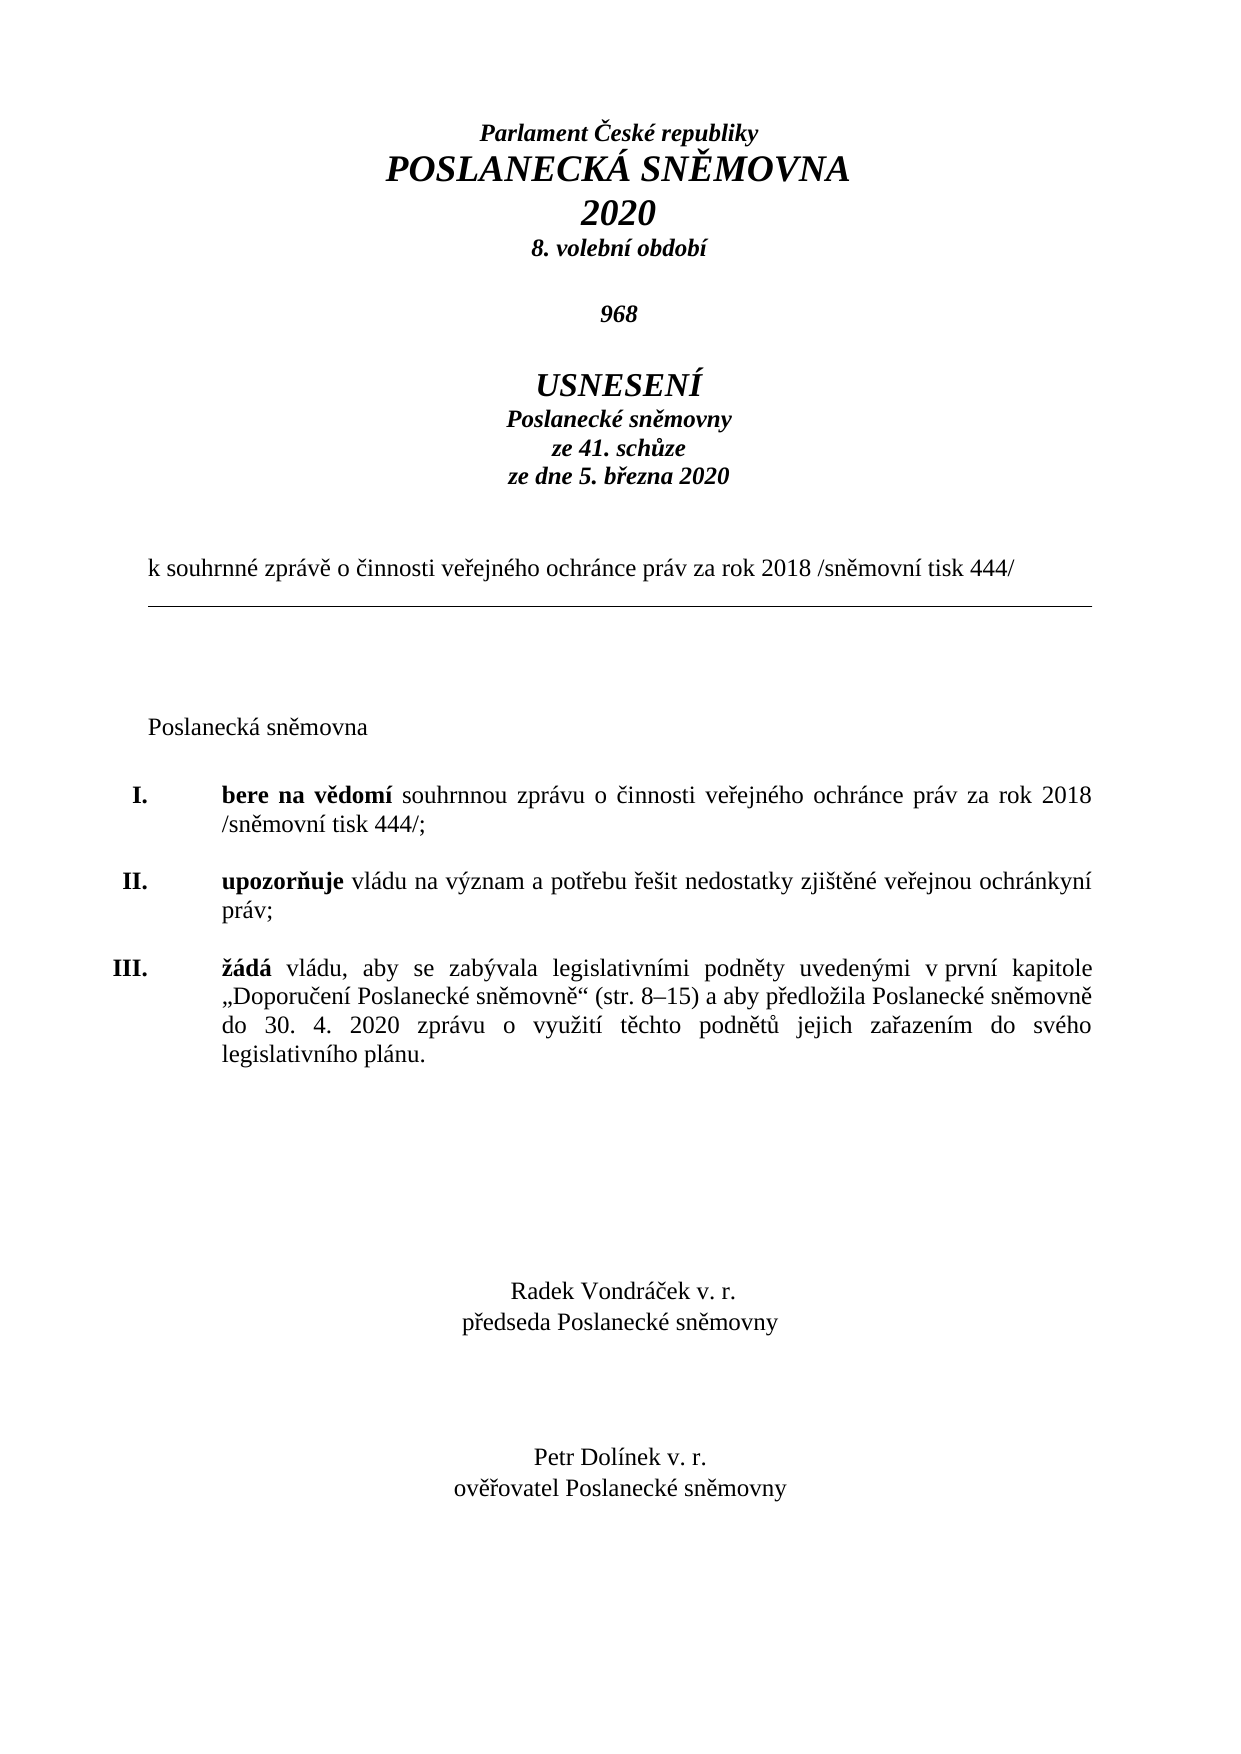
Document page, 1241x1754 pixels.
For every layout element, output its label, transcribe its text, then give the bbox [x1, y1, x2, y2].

text Parlament České republiky [148, 118, 1092, 147]
text ze 41. schůze [148, 433, 1092, 461]
text Petr Dolínek v. r. [148, 1442, 1092, 1471]
text ze dne 5. března 2020 [148, 461, 1092, 490]
text Radek Vondráček v. r. [148, 1276, 1092, 1304]
list žádá vládu, aby se zabývala legislativními podněty uvedenými v první kapitole „Doporučení Poslanecké sněmovně“ (str. 8–15) a aby předložila Poslanecké sněmovně do 30. 4. 2020 zprávu o využití těchto podnětů jejich zařazením do svého legislativního plánu. [148, 953, 1092, 1068]
text 8. volební období [148, 233, 1092, 262]
text k souhrnné zprávě o činnosti veřejného ochránce práv za rok 2018 /sněmovní tisk 444/ [148, 553, 1092, 606]
text 2020 [148, 190, 1092, 233]
text POSLANECKÁ SNĚMOVNA [148, 147, 1092, 190]
text předseda Poslanecké sněmovny [148, 1307, 1092, 1336]
text Poslanecká sněmovna [148, 712, 1092, 740]
list bere na vědomí souhrnnou zprávu o činnosti veřejného ochránce práv za rok 2018 /sněmovní tisk 444/; [148, 780, 1092, 838]
text USNESENÍ [148, 366, 1092, 404]
list upozorňuje vládu na význam a potřebu řešit nedostatky zjištěné veřejnou ochránkyní práv; [148, 866, 1092, 924]
text ověřovatel Poslanecké sněmovny [148, 1473, 1092, 1502]
text Poslanecké sněmovny [148, 404, 1092, 433]
text 968 [148, 299, 1092, 328]
